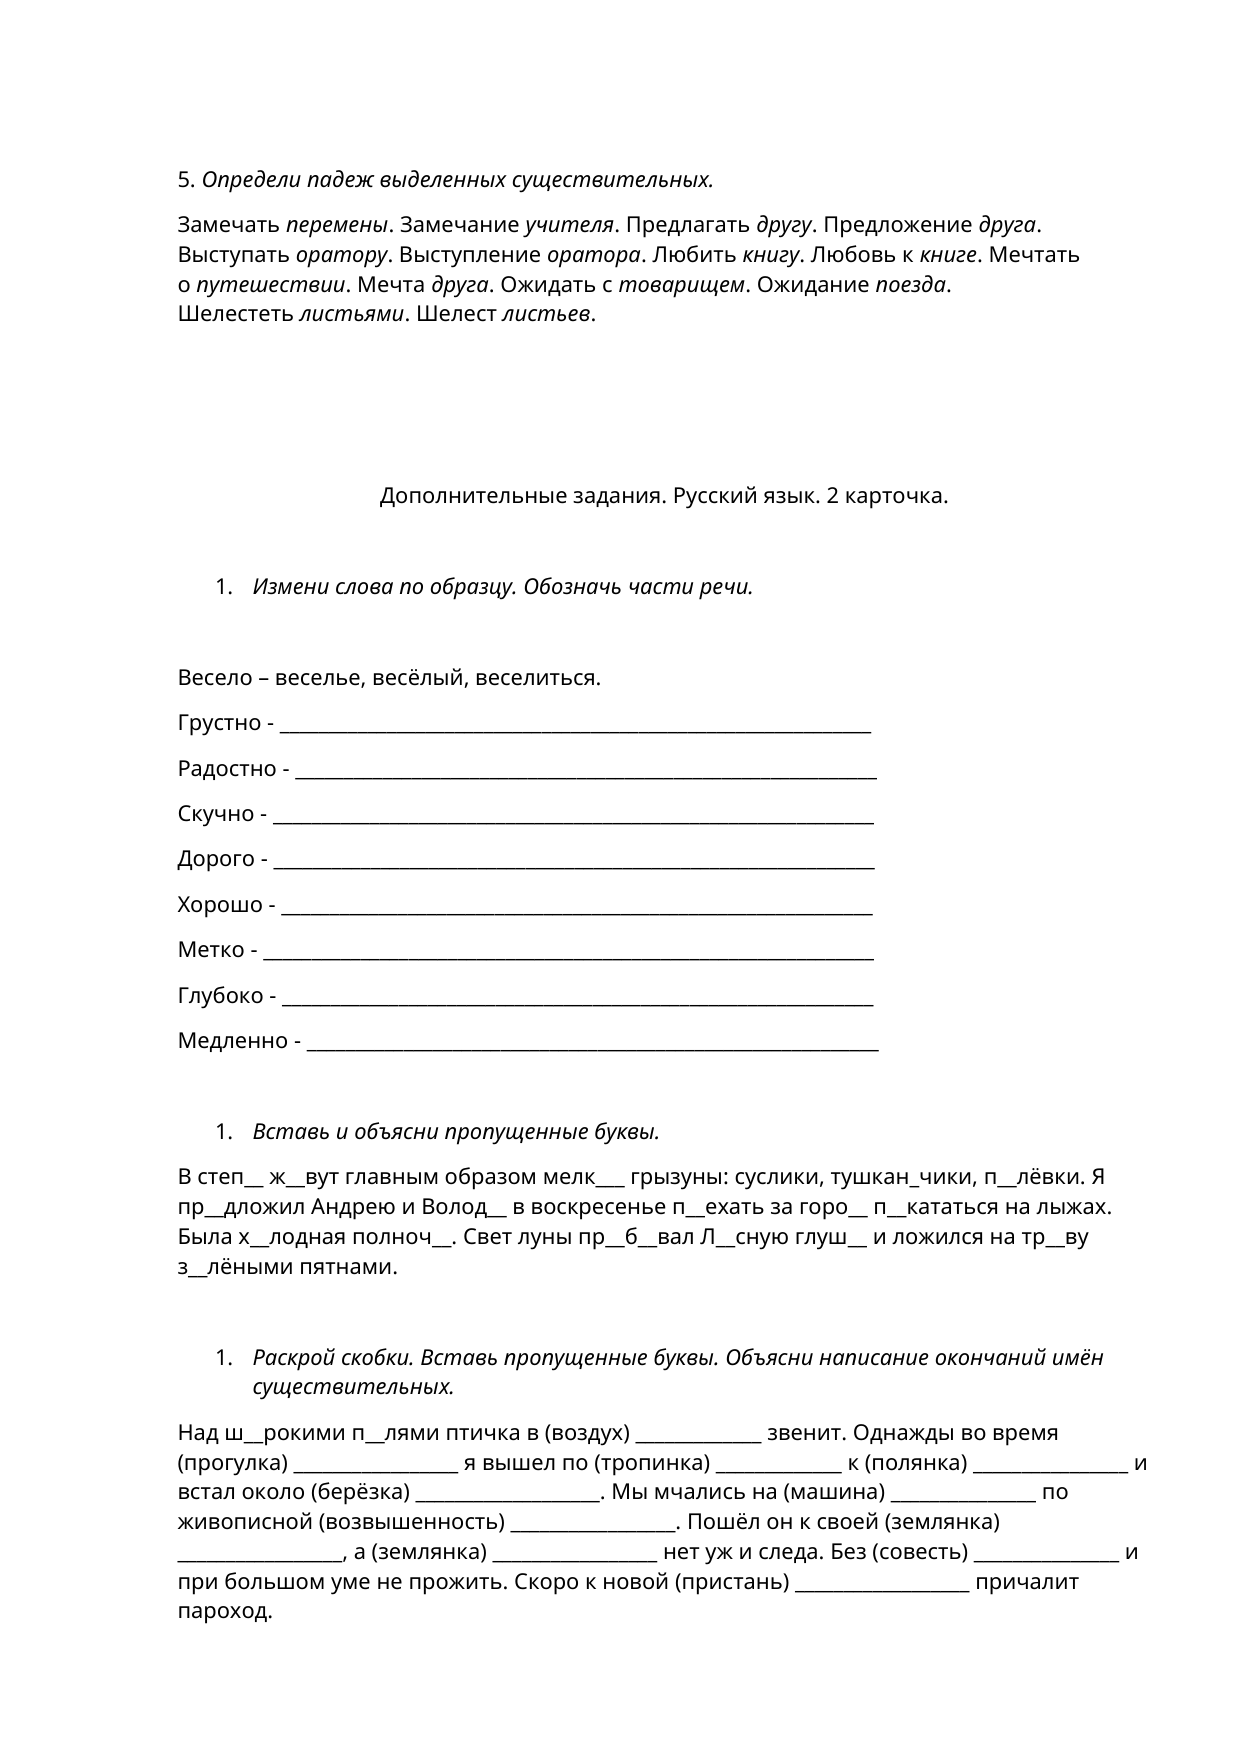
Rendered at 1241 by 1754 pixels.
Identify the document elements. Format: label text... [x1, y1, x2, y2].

text Дорого - ______________________________________________________________ [177, 843, 1152, 873]
text Над ш__рокими п__лями птичка в (воздух) _____________ звенит. Однажды во время (прогулка) _________________ я вышел по (тропинка) _____________ к (полянка) ________________ и встал около (берёзка) ___________________. Мы мчались на (машина) _______________ по живописной (возвышенность) _________________. Пошёл он к своей (землянка) _________________, а (землянка) _________________ нет уж и следа. Без (совесть) _______________ и при большом уме не прожить. Скоро к новой (пристань) __________________ причалит пароход. [177, 1417, 1152, 1625]
text Весело – веселье, весёлый, веселиться. [177, 662, 1152, 691]
text Хорошо - _____________________________________________________________ [177, 889, 1152, 918]
text Глубоко - _____________________________________________________________ [177, 979, 1152, 1009]
list Измени слова по образцу. Обозначь части речи. [215, 571, 1152, 601]
text Медленно - ___________________________________________________________ [177, 1025, 1152, 1055]
text 5. Определи падеж выделенных существительных. [177, 163, 1152, 193]
text Скучно - ______________________________________________________________ [177, 798, 1152, 828]
text Грустно - _____________________________________________________________ [177, 707, 1152, 737]
text В степ__ ж__вут главным образом мелк___ грызуны: суслики, тушкан_чики, п__лёвки. Я пр__дложил Андрею и Волод__ в воскресенье п__ехать за горо__ п__кататься на лыжах. Была х__лодная полноч__. Свет луны пр__б__вал Л__сную глуш__ и ложился на тр__ву з__лёными пятнами. [177, 1161, 1152, 1280]
text Радостно - ____________________________________________________________ [177, 752, 1152, 782]
list Вставь и объясни пропущенные буквы. [215, 1116, 1152, 1146]
list Раскрой скобки. Вставь пропущенные буквы. Объясни написание окончаний имён существительных. [215, 1341, 1152, 1401]
text Дополнительные задания. Русский язык. 2 карточка. [177, 480, 1152, 510]
text Метко - _______________________________________________________________ [177, 934, 1152, 964]
text Замечать перемены. Замечание учителя. Предлагать другу. Предложение друга. Выступать оратору. Выступление оратора. Любить книгу. Любовь к книге. Мечтать о путешествии. Мечта друга. Ожидать с товарищем. Ожидание поезда. Шелестеть листьями. Шелест листьев. [177, 209, 1152, 328]
